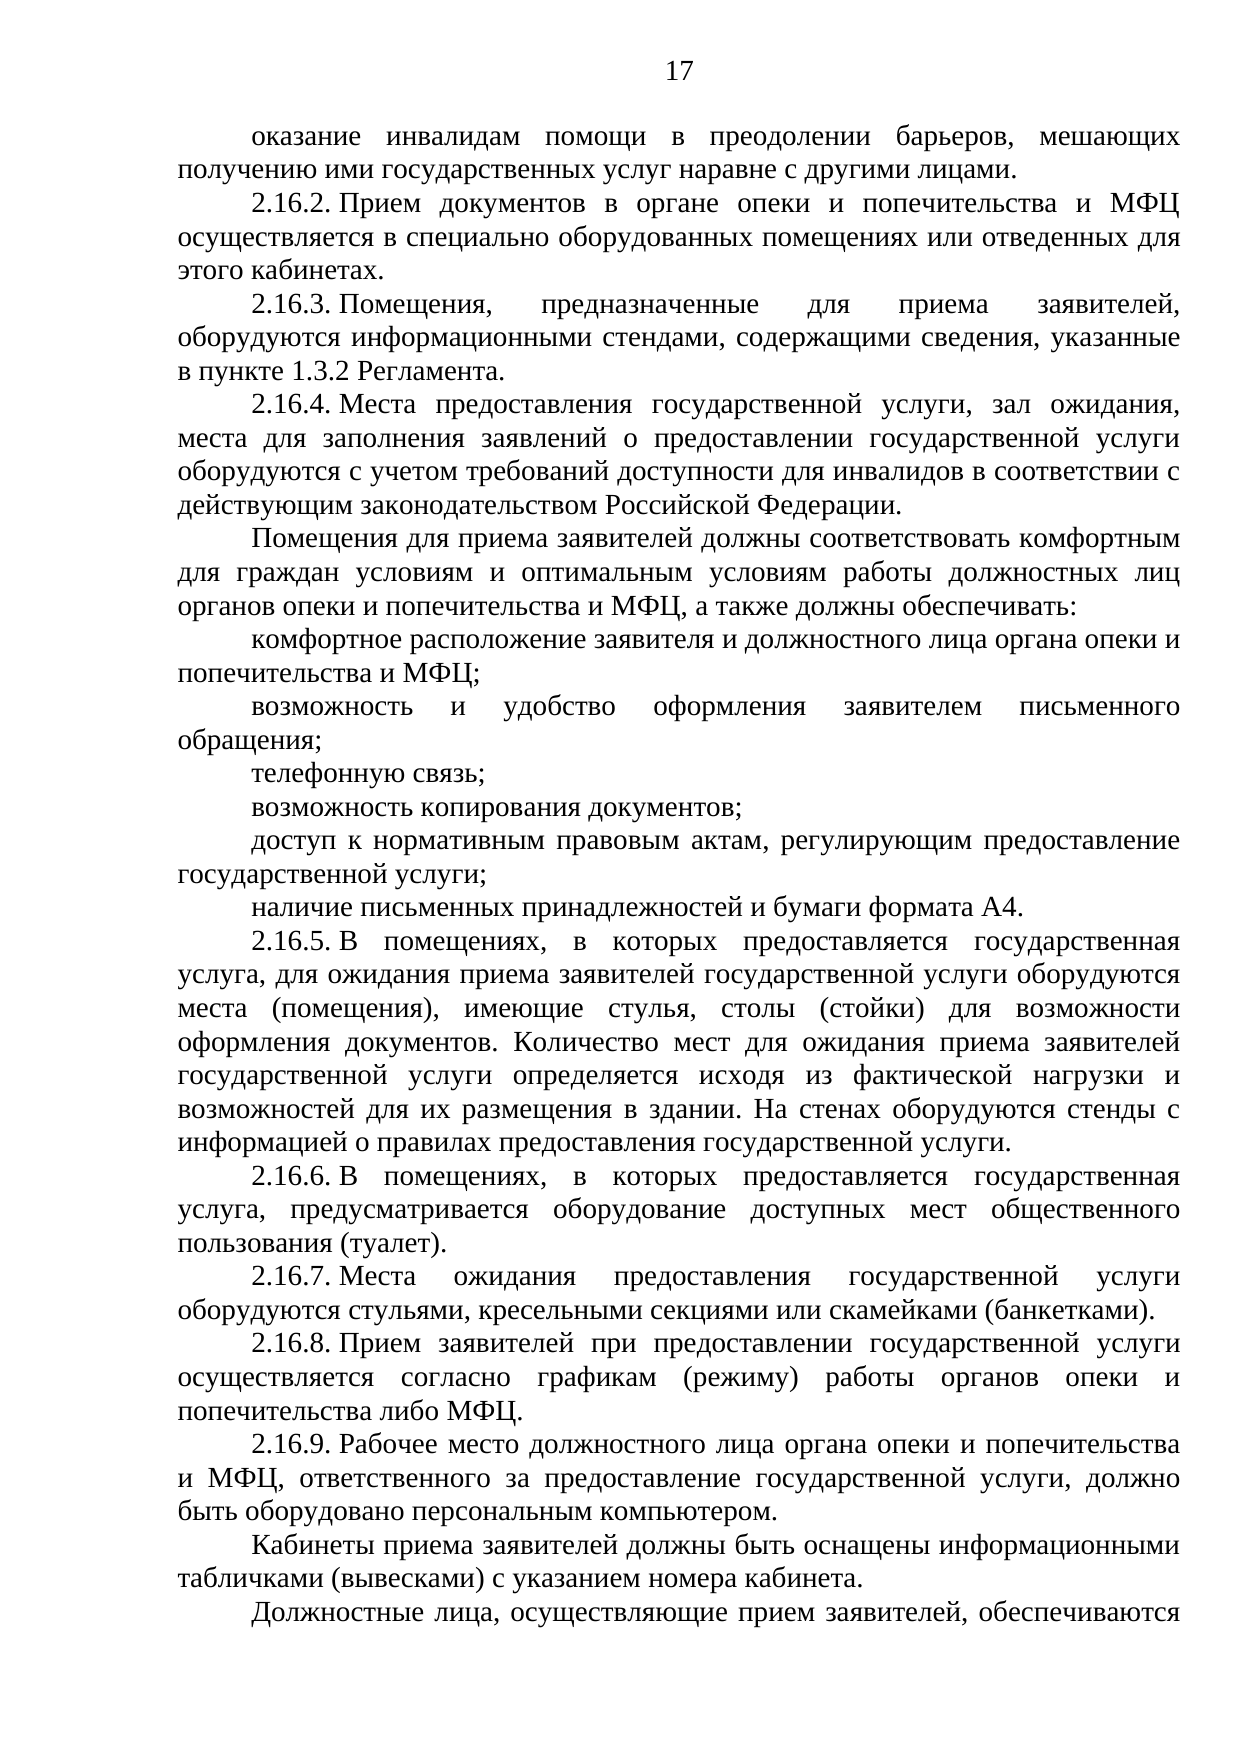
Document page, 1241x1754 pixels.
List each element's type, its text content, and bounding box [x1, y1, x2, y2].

text комфортное расположение заявителя и должностного лица органа опеки и попечительства и МФЦ; [177, 621, 1181, 688]
text 2.16.7. Места ожидания предоставления государственной услуги оборудуются стульями, кресельными секциями или скамейками (банкетками). [177, 1258, 1181, 1326]
text телефонную связь; [177, 755, 1181, 789]
text 2.16.3. Помещения, предназначенные для приема заявителей, оборудуются информационными стендами, содержащими сведения, указанные в пункте 1.3.2 Регламента. [177, 286, 1181, 386]
text 2.16.4. Места предоставления государственной услуги, зал ожидания, места для заполнения заявлений о предоставлении государственной услуги оборудуются с учетом требований доступности для инвалидов в соответствии с действующим законодательством Российской Федерации. [177, 386, 1181, 521]
text наличие письменных принадлежностей и бумаги формата A4. [177, 889, 1181, 923]
text 2.16.6. В помещениях, в которых предоставляется государственная услуга, предусматривается оборудование доступных мест общественного пользования (туалет). [177, 1158, 1181, 1258]
text 2.16.2. Прием документов в органе опеки и попечительства и МФЦ осуществляется в специально оборудованных помещениях или отведенных для этого кабинетах. [177, 185, 1181, 286]
text оказание инвалидам помощи в преодолении барьеров, мешающих получению ими государственных услуг наравне с другими лицами. [177, 118, 1181, 185]
text Помещения для приема заявителей должны соответствовать комфортным для граждан условиям и оптимальным условиям работы должностных лиц органов опеки и попечительства и МФЦ, а также должны обеспечивать: [177, 521, 1181, 621]
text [177, 1594, 1181, 1627]
text доступ к нормативным правовым актам, регулирующим предоставление государственной услуги; [177, 822, 1181, 889]
text 2.16.9. Рабочее место должностного лица органа опеки и попечительства и МФЦ, ответственного за предоставление государственной услуги, должно быть оборудовано персональным компьютером. [177, 1426, 1181, 1527]
text 2.16.5. В помещениях, в которых предоставляется государственная услуга, для ожидания приема заявителей государственной услуги оборудуются места (помещения), имеющие стулья, столы (стойки) для возможности оформления документов. Количество мест для ожидания приема заявителей государственной услуги определяется исходя из фактической нагрузки и возможностей для их размещения в здании. На стенах оборудуются стенды с информацией о правилах предоставления государственной услуги. [177, 923, 1181, 1158]
text возможность и удобство оформления заявителем письменного обращения; [177, 688, 1181, 755]
text Кабинеты приема заявителей должны быть оснащены информационными табличками (вывесками) с указанием номера кабинета. [177, 1527, 1181, 1594]
text 2.16.8. Прием заявителей при предоставлении государственной услуги осуществляется согласно графикам (режиму) работы органов опеки и попечительства либо МФЦ. [177, 1326, 1181, 1426]
text возможность копирования документов; [177, 789, 1181, 822]
